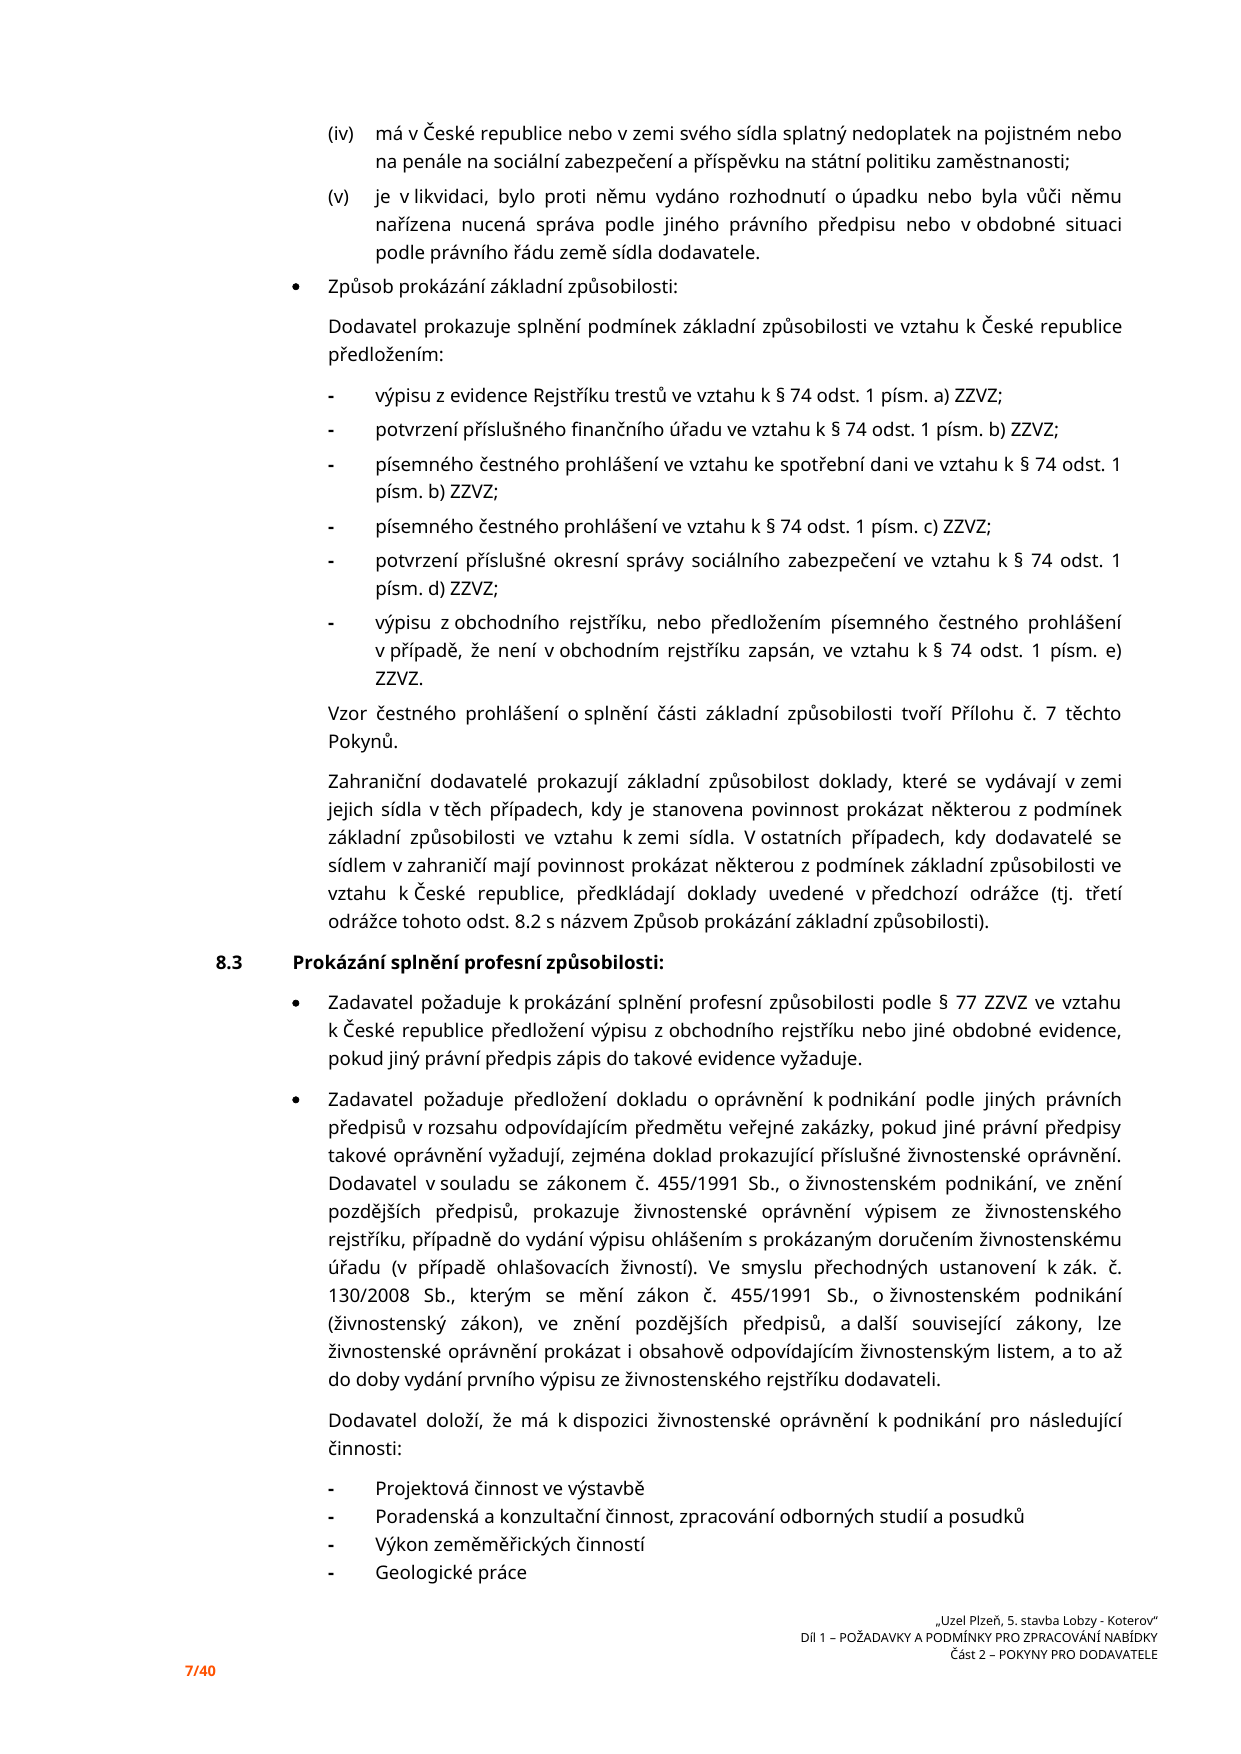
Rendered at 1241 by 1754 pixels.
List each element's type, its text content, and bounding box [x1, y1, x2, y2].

text potvrzení příslušné okresní správy sociálního zabezpečení ve vztahu k § 74 odst. 1 písm. d) ZZVZ; [328, 547, 1122, 601]
text Vzor čestného prohlášení o splnění části základní způsobilosti tvoří Přílohu č. 7 těchto Pokynů. [328, 700, 1122, 753]
list je v likvidaci, bylo proti němu vydáno rozhodnutí o úpadku nebo byla vůči němu nařízena nucená správa podle jiného právního předpisu nebo v obdobné situaci podle právního řádu země sídla dodavatele. [328, 183, 1122, 264]
text Výkon zeměměřických činností [328, 1532, 1122, 1557]
text Způsob prokázání základní způsobilosti: [292, 273, 1122, 299]
text Geologické práce [328, 1559, 1122, 1585]
list má v České republice nebo v zemi svého sídla splatný nedoplatek na pojistném nebo na penále na sociální zabezpečení a příspěvku na státní politiku zaměstnanosti; [328, 121, 1122, 174]
text Poradenská a konzultační činnost, zpracování odborných studií a posudků [328, 1503, 1122, 1529]
text Projektová činnost ve výstavbě [328, 1476, 1122, 1501]
text Zadavatel požaduje k prokázání splnění profesní způsobilosti podle § 77 ZZVZ ve vztahu k České republice předložení výpisu z obchodního rejstříku nebo jiné obdobné evidence, pokud jiný právní předpis zápis do takové evidence vyžaduje. [292, 990, 1122, 1071]
text Dodavatel prokazuje splnění podmínek základní způsobilosti ve vztahu k České republice předložením: [328, 314, 1122, 367]
text výpisu z obchodního rejstříku, nebo předložením písemného čestného prohlášení v případě, že není v obchodním rejstříku zapsán, ve vztahu k § 74 odst. 1 písm. e) ZZVZ. [328, 610, 1122, 691]
text Zadavatel požaduje předložení dokladu o oprávnění k podnikání podle jiných právních předpisů v rozsahu odpovídajícím předmětu veřejné zakázky, pokud jiné právní předpisy takové oprávnění vyžadují, zejména doklad prokazující příslušné živnostenské oprávnění. Dodavatel v souladu se zákonem č. 455/1991 Sb., o živnostenském podnikání, ve znění pozdějších předpisů, prokazuje živnostenské oprávnění výpisem ze živnostenského rejstříku, případně do vydání výpisu ohlášením s prokázaným doručením živnostenskému úřadu (v případě ohlašovacích živností). Ve smyslu přechodných ustanovení k zák. č. 130/2008 Sb., kterým se mění zákon č. 455/1991 Sb., o živnostenském podnikání (živnostenský zákon), ve znění pozdějších předpisů, a další související zákony, lze živnostenské oprávnění prokázat i obsahově odpovídajícím živnostenským listem, a to až do doby vydání prvního výpisu ze živnostenského rejstříku dodavateli. [292, 1086, 1122, 1392]
text výpisu z evidence Rejstříku trestů ve vztahu k § 74 odst. 1 písm. a) ZZVZ; [328, 382, 1122, 408]
text potvrzení příslušného finančního úřadu ve vztahu k § 74 odst. 1 písm. b) ZZVZ; [328, 417, 1122, 442]
text Zahraniční dodavatelé prokazují základní způsobilost doklady, které se vydávají v zemi jejich sídla v těch případech, kdy je stanovena povinnost prokázat některou z podmínek základní způsobilosti ve vztahu k zemi sídla. V ostatních případech, kdy dodavatelé se sídlem v zahraničí mají povinnost prokázat některou z podmínek základní způsobilosti ve vztahu k České republice, předkládají doklady uvedené v předchozí odrážce (tj. třetí odrážce tohoto odst. 8.2 s názvem Způsob prokázání základní způsobilosti). [328, 768, 1122, 934]
text Prokázání splnění profesní způsobilosti: [216, 949, 1122, 975]
text písemného čestného prohlášení ve vztahu k § 74 odst. 1 písm. c) ZZVZ; [328, 513, 1122, 539]
text Dodavatel doloží, že má k dispozici živnostenské oprávnění k podnikání pro následující činnosti: [328, 1407, 1122, 1461]
text písemného čestného prohlášení ve vztahu ke spotřební dani ve vztahu k § 74 odst. 1 písm. b) ZZVZ; [328, 451, 1122, 504]
